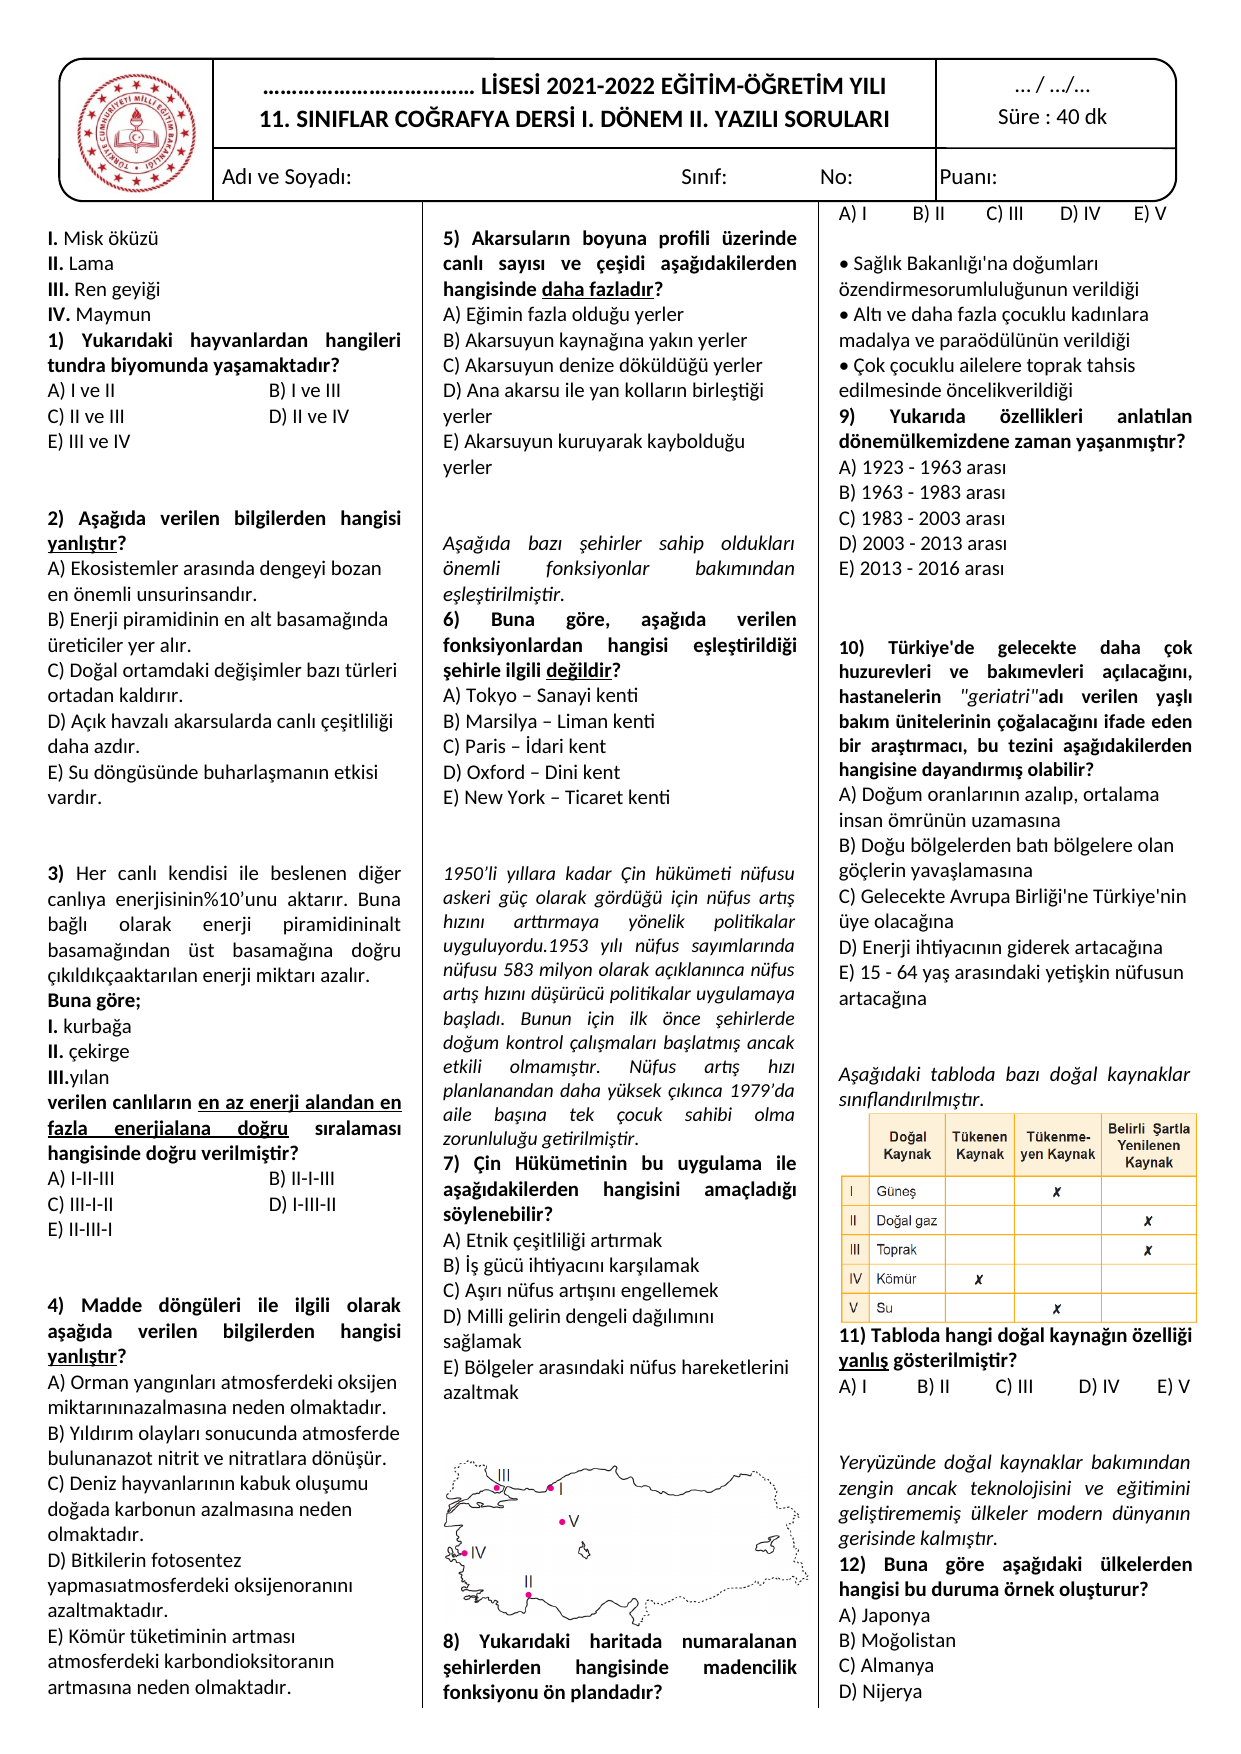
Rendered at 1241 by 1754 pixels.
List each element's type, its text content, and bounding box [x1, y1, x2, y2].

text A) I ve II B) I ve III [47, 378, 402, 403]
text A) Ekosistemler arasında dengeyi bozan en önemli unsurinsandır. [47, 556, 402, 606]
text B) Yıldırım olayları sonucunda atmosferde bulunanazot nitrit ve nitratlara dönüşür. [47, 1420, 402, 1471]
text Aşağıda bazı şehirler sahip oldukları önemli fonksiyonlar bakımından eşleştirilmiştir. [443, 530, 797, 606]
text C) Akarsuyun denize döküldüğü yerler [443, 352, 797, 378]
text A) Doğum oranlarının azalıp, ortalama insan ömrünün uzamasına [838, 781, 1193, 832]
text E) Su döngüsünde buharlaşmanın etkisi vardır. [47, 759, 402, 810]
text E) III ve IV [47, 428, 402, 454]
text C) Doğal ortamdaki değişimler bazı türleri ortadan kaldırır. [47, 657, 402, 708]
text E) Bölgeler arasındaki nüfus hareketlerini azaltmak [443, 1354, 797, 1405]
text C) Aşırı nüfus artışını engellemek [443, 1278, 797, 1303]
text Buna göre; [47, 988, 402, 1013]
text II. Lama [47, 251, 402, 276]
text IV. Maymun [47, 301, 402, 327]
text C) Gelecekte Avrupa Birliği'ne Türkiye'nin üye olacağına [838, 883, 1193, 934]
text B) Doğu bölgelerden batı bölgelere olan göçlerin yavaşlamasına [838, 832, 1193, 883]
text E) Akarsuyun kuruyarak kaybolduğu yerler [443, 428, 797, 479]
picture [76, 73, 197, 193]
text A) Eğimin fazla olduğu yerler [443, 301, 797, 327]
text 2) Aşağıda verilen bilgilerden hangisi yanlıştır? [47, 505, 402, 556]
text B) Enerji piramidinin en alt basamağında üreticiler yer alır. [47, 606, 402, 657]
text E) New York – Ticaret kenti [443, 784, 797, 810]
text 6) Buna göre, aşağıda verilen fonksiyonlardan hangisi eşleştirildiği şehirle ilgili değildir? [443, 606, 797, 683]
text A) Orman yangınları atmosferdeki oksijen miktarınınazalmasına neden olmaktadır. [47, 1369, 402, 1420]
text • Çok çocuklu ailelere toprak tahsis edilmesinde öncelikverildiği [838, 352, 1193, 403]
text D) Enerji ihtiyacının giderek artacağına [838, 934, 1193, 959]
picture [442, 1455, 813, 1629]
text C) Almanya [838, 1653, 1193, 1678]
text E) 2013 - 2016 arası [838, 556, 1193, 610]
text 9) Yukarıda özellikleri anlatılan dönemülkemizdene zaman yaşanmıştır? [838, 403, 1193, 454]
text D) Bitkilerin fotosentez yapmasıatmosferdeki oksijenoranını azaltmaktadır. [47, 1547, 402, 1623]
text 7) Çin Hükümetinin bu uygulama ile aşağıdakilerden hangisini amaçladığı söylenebilir? [443, 1151, 797, 1227]
text 5) Akarsuların boyuna profili üzerinde canlı sayısı ve çeşidi aşağıdakilerden hangisinde daha fazladır? [443, 225, 797, 301]
text 11) Tabloda hangi doğal kaynağın özelliği yanlış gösterilmiştir? [838, 1323, 1193, 1373]
text B) Akarsuyun kaynağına yakın yerler [443, 327, 797, 352]
text II. çekirge [47, 1038, 402, 1064]
text C) III-I-II D) I-III-II [47, 1191, 402, 1216]
text D) Milli gelirin dengeli dağılımını sağlamak [443, 1303, 797, 1354]
text E) 15 - 64 yaş arasındaki yetişkin nüfusun artacağına [838, 959, 1193, 1010]
text E) Kömür tüketiminin artması atmosferdeki karbondioksitoranın artmasına neden olmaktadır. [47, 1623, 402, 1699]
text 8) Yukarıdaki haritada numaralanan şehirlerden hangisinde madencilik fonksiyonu ön plandadır? [443, 1629, 797, 1705]
text D) Ana akarsu ile yan kolların birleştiği yerler [443, 378, 797, 428]
picture [838, 1111, 1198, 1323]
text 1) Yukarıdaki hayvanlardan hangileri tundra biyomunda yaşamaktadır? [47, 327, 402, 378]
text A) I-II-III B) II-I-III [47, 1166, 402, 1191]
text 12) Buna göre aşağıdaki ülkelerden hangisi bu duruma örnek oluşturur? [838, 1551, 1193, 1602]
text 1950’li yıllara kadar Çin hükümeti nüfusu askeri güç olarak gördüğü için nüfus artış hızını arttırmaya yönelik politikalar uyguluyordu.1953 yılı nüfus sayımlarında nüfusu 583 milyon olarak açıklanınca nüfus artış hızını düşürücü politikalar uygulamaya başladı. Bunun için ilk önce şehirlerde doğum kontrol çalışmaları başlatmış ancak etkili olmamıştır. Nüfus artış hızı planlanandan daha yüksek çıkınca 1979’da aile başına tek çocuk sahibi olma zorunluluğu getirilmiştir. [443, 861, 797, 1151]
text B) İş gücü ihtiyacını karşılamak [443, 1252, 797, 1278]
text verilen canlıların en az enerji alandan en fazla enerjialana doğru sıralaması hangisinde doğru verilmiştir? [47, 1089, 402, 1166]
text 4) Madde döngüleri ile ilgili olarak aşağıda verilen bilgilerden hangisi yanlıştır? [47, 1293, 402, 1369]
text B) 1963 - 1983 arası [838, 479, 1193, 505]
text B) Marsilya – Liman kenti [443, 708, 797, 733]
text B) Moğolistan [838, 1627, 1193, 1653]
text 3) Her canlı kendisi ile beslenen diğer canlıya enerjisinin%10’unu aktarır. Buna bağlı olarak enerji piramidininalt basamağından üst basamağına doğru çıkıldıkçaaktarılan enerji miktarı azalır. [47, 861, 402, 988]
text A) Tokyo – Sanayi kenti [443, 683, 797, 708]
text C) 1983 - 2003 arası [838, 505, 1193, 530]
text 10) Türkiye'de gelecekte daha çok huzurevleri ve bakımevleri açılacağını, hastanelerin "geriatri"adı verilen yaşlı bakım ünitelerinin çoğalacağını ifade eden bir araştırmacı, bu tezini aşağıdakilerden hangisine dayandırmış olabilir? [838, 635, 1193, 781]
text A) I B) II C) III D) IV E) V [838, 1373, 1193, 1398]
text A) Japonya [838, 1602, 1193, 1627]
text C) II ve III D) II ve IV [47, 403, 402, 428]
text D) Nijerya [838, 1678, 1193, 1703]
text D) Oxford – Dini kent [443, 759, 797, 784]
text E) II-III-I [47, 1216, 402, 1242]
text D) Açık havzalı akarsularda canlı çeşitliliği daha azdır. [47, 708, 402, 759]
text III. Ren geyiği [47, 276, 402, 301]
text D) 2003 - 2013 arası [838, 530, 1193, 556]
text A) I B) II C) III D) IV E) V [838, 200, 1193, 225]
text I. Misk öküzü [47, 225, 402, 251]
text Yeryüzünde doğal kaynaklar bakımından zengin ancak teknolojisini ve eğitimini geliştirememiş ülkeler modern dünyanın gerisinde kalmıştır. [838, 1449, 1193, 1551]
text Aşağıdaki tabloda bazı doğal kaynaklar sınıflandırılmıştır. [838, 1061, 1193, 1111]
text C) Paris – İdari kent [443, 733, 797, 759]
text • Altı ve daha fazla çocuklu kadınlara madalya ve paraödülünün verildiği [838, 301, 1193, 352]
text C) Deniz hayvanlarının kabuk oluşumu doğada karbonun azalmasına neden olmaktadır. [47, 1471, 402, 1547]
text • Sağlık Bakanlığı'na doğumları özendirmesorumluluğunun verildiği [838, 251, 1193, 301]
text A) Etnik çeşitliliği artırmak [443, 1227, 797, 1252]
text III.yılan [47, 1064, 402, 1089]
text I. kurbağa [47, 1013, 402, 1038]
text A) 1923 - 1963 arası [838, 454, 1193, 479]
